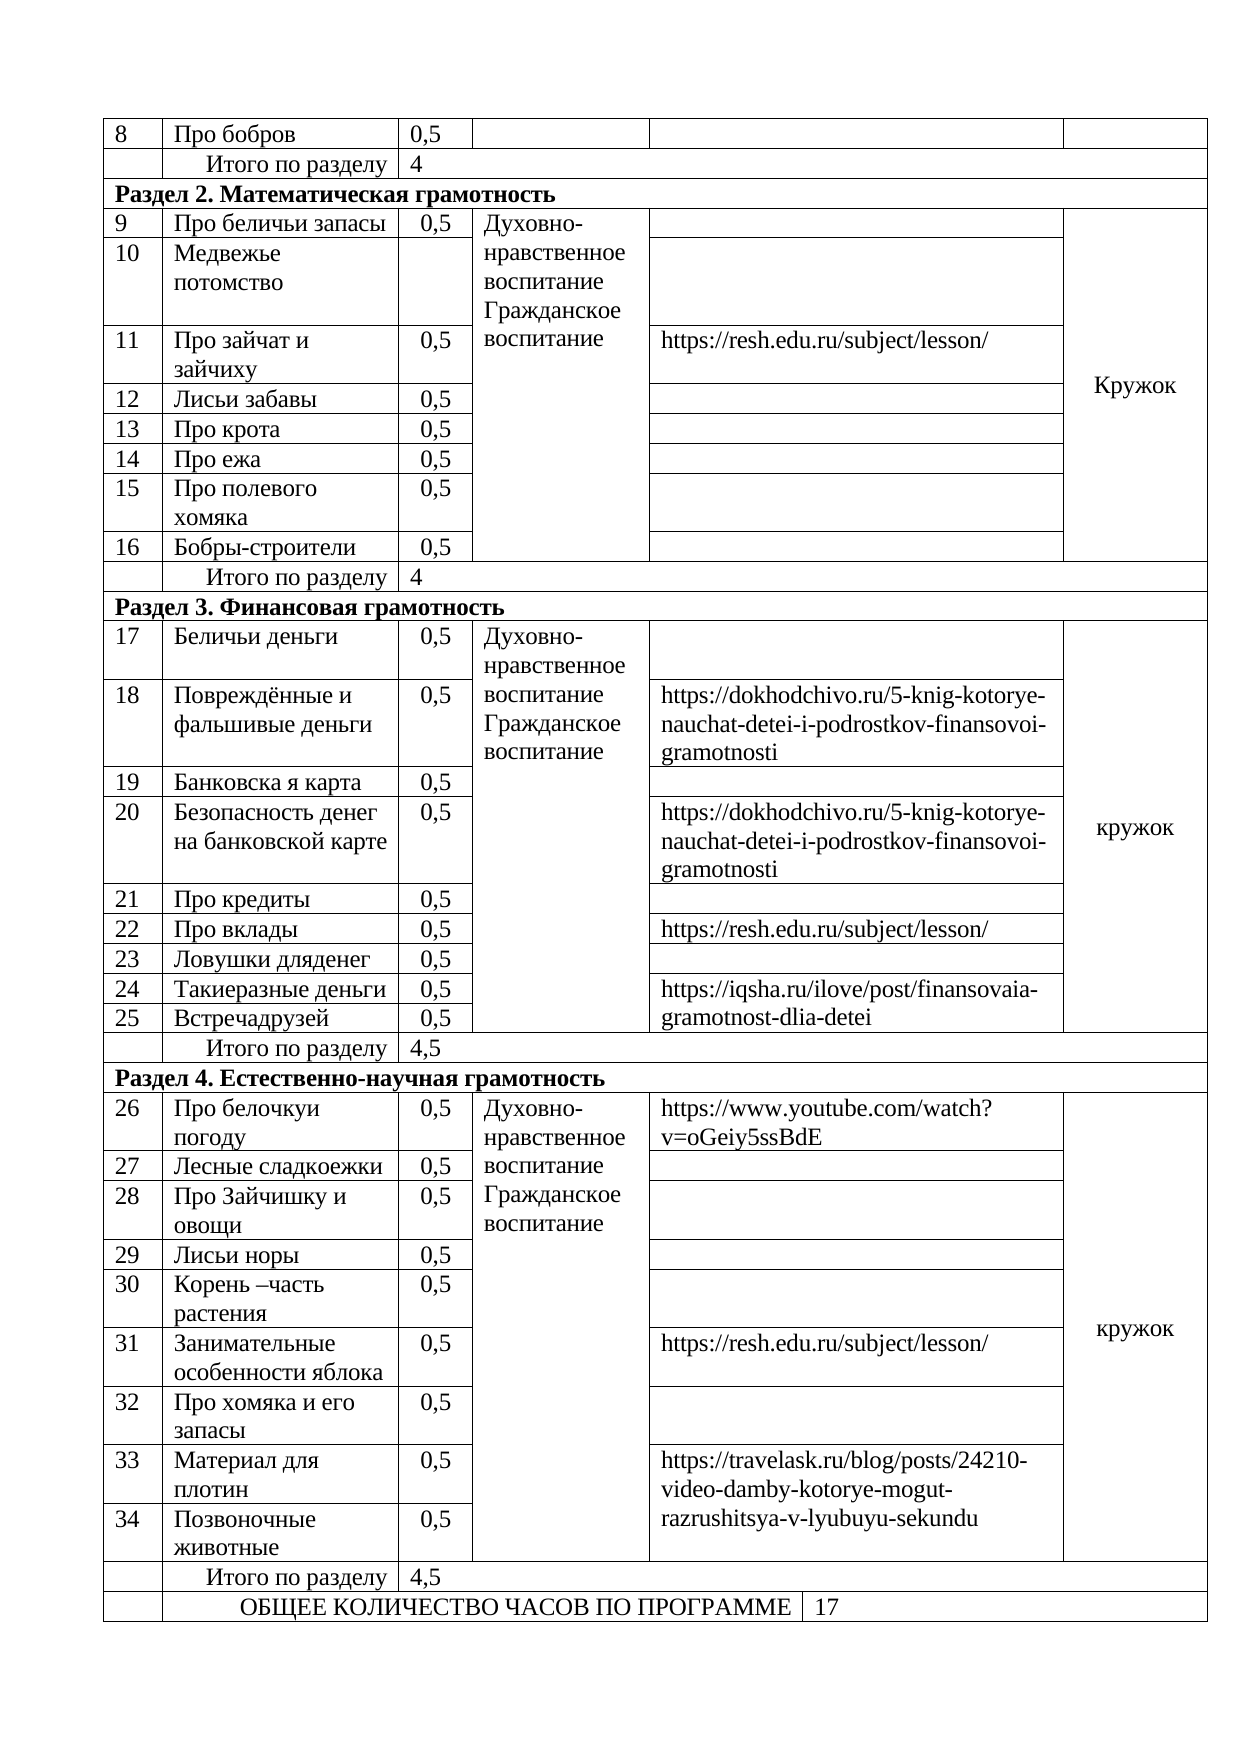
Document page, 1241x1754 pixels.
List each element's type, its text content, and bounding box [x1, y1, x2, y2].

table_cell [650, 1181, 1063, 1239]
table_cell [650, 1270, 1063, 1327]
table_cell [104, 1592, 162, 1621]
table_cell 0,5 [399, 474, 472, 531]
table_cell Про полевого хомяка [163, 474, 398, 531]
table_cell 32 [104, 1387, 162, 1444]
table_cell Про крота [163, 414, 398, 443]
table_cell 15 [104, 474, 162, 531]
table_cell Безопасность денег на банковской карте [163, 797, 398, 883]
table_cell 4 [399, 149, 1207, 178]
table_cell Корень –часть растения [163, 1270, 398, 1327]
table_cell Про бобров [163, 119, 398, 148]
table_cell Итого по разделу [163, 562, 398, 591]
table_cell кружок [1064, 621, 1207, 1032]
table_cell Бобры-строители [163, 532, 398, 561]
table_cell Кружок [1064, 209, 1207, 561]
table_cell 0,5 [399, 1004, 472, 1032]
table_cell 10 [104, 238, 162, 324]
table_cell [650, 1240, 1063, 1268]
table_cell https://resh.edu.ru/subject/lesson/ [650, 914, 1063, 943]
table_cell 17 [803, 1592, 1207, 1621]
table_cell [650, 767, 1063, 796]
table_cell Итого по разделу [163, 1033, 398, 1062]
table_cell Про зайчат и зайчиху [163, 326, 398, 383]
table_cell [650, 532, 1063, 561]
table_cell https://www.youtube.com/watch?v=oGeiy5ssBdE [650, 1093, 1063, 1150]
table_cell 0,5 [399, 914, 472, 943]
table_cell Повреждённые и фальшивые деньги [163, 680, 398, 766]
table_cell [104, 562, 162, 591]
table_cell 0,5 [399, 621, 472, 679]
table_cell 29 [104, 1240, 162, 1268]
table_cell [104, 1562, 162, 1591]
table_cell Раздел 4. Естественно-научная грамотность [104, 1063, 1207, 1092]
table_cell Про белочкуи погоду [163, 1093, 398, 1150]
table_cell 4,5 [399, 1562, 1207, 1591]
table_cell https://dokhodchivo.ru/5-knig-kotorye-nauchat-detei-i-podrostkov-finansovoi-gramotnosti [650, 680, 1063, 766]
table_cell 14 [104, 444, 162, 472]
table_cell 0,5 [399, 884, 472, 913]
table_cell Беличьи деньги [163, 621, 398, 679]
table_cell 20 [104, 797, 162, 883]
table_cell 30 [104, 1270, 162, 1327]
table_cell 34 [104, 1504, 162, 1561]
table_cell 0,5 [399, 1151, 472, 1180]
table_cell Позвоночные животные [163, 1504, 398, 1561]
table_cell [650, 474, 1063, 531]
table_cell [650, 1387, 1063, 1444]
table_cell 19 [104, 767, 162, 796]
table_cell 0,5 [399, 1328, 472, 1386]
table_cell [650, 384, 1063, 413]
table_cell 9 [104, 209, 162, 237]
table_cell Про беличьи запасы [163, 209, 398, 237]
table_cell 26 [104, 1093, 162, 1150]
table_cell Духовно-нравственное воспитание Гражданское воспитание [473, 1093, 649, 1561]
table_cell Встречадрузей [163, 1004, 398, 1032]
table_cell 24 [104, 974, 162, 1002]
table_cell [650, 238, 1063, 324]
table_cell 0,5 [399, 384, 472, 413]
table_cell [650, 414, 1063, 443]
table_cell https://iqsha.ru/ilove/post/finansovaia-gramotnost-dlia-detei [650, 974, 1063, 1032]
table_cell Занимательные особенности яблока [163, 1328, 398, 1386]
table_cell 13 [104, 414, 162, 443]
table_cell 0,5 [399, 414, 472, 443]
table_cell https://dokhodchivo.ru/5-knig-kotorye-nauchat-detei-i-podrostkov-finansovoi-gramotnosti [650, 797, 1063, 883]
table_cell 0,5 [399, 209, 472, 237]
table_cell 8 [104, 119, 162, 148]
table_cell 4,5 [399, 1033, 1207, 1062]
table_cell 27 [104, 1151, 162, 1180]
table_cell [650, 944, 1063, 973]
table_cell Лисьи норы [163, 1240, 398, 1268]
table_cell Лисьи забавы [163, 384, 398, 413]
table_cell Про вклады [163, 914, 398, 943]
table_cell 16 [104, 532, 162, 561]
table_cell [650, 444, 1063, 472]
table_cell 0,5 [399, 1387, 472, 1444]
table_cell ОБЩЕЕ КОЛИЧЕСТВО ЧАСОВ ПО ПРОГРАММЕ [163, 1592, 802, 1621]
table_cell Раздел 2. Математическая грамотность [104, 179, 1207, 207]
table_cell https://resh.edu.ru/subject/lesson/ [650, 326, 1063, 383]
table_cell [104, 149, 162, 178]
table_cell 22 [104, 914, 162, 943]
table_cell Такиеразные деньги [163, 974, 398, 1002]
table_cell 33 [104, 1445, 162, 1503]
table_cell 12 [104, 384, 162, 413]
table_cell https://resh.edu.ru/subject/lesson/ [650, 1328, 1063, 1386]
table_cell 23 [104, 944, 162, 973]
table_cell 0,5 [399, 326, 472, 383]
table_cell 18 [104, 680, 162, 766]
table_cell https://travelask.ru/blog/posts/24210-video-damby-kotorye-mogut-razrushitsya-v-lyubuyu-sekundu [650, 1445, 1063, 1561]
table_cell кружок [1064, 1093, 1207, 1561]
table_cell 4 [399, 562, 1207, 591]
table_cell 0,5 [399, 1093, 472, 1150]
table_cell Итого по разделу [163, 1562, 398, 1591]
table_cell [650, 209, 1063, 237]
table_cell Банковска я карта [163, 767, 398, 796]
table_cell 0,5 [399, 1504, 472, 1561]
table_cell 0,5 [399, 119, 472, 148]
table_cell 0,5 [399, 974, 472, 1002]
table_cell 11 [104, 326, 162, 383]
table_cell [473, 209, 649, 561]
table_cell 25 [104, 1004, 162, 1032]
table_cell 0,5 [399, 1181, 472, 1239]
table_cell Материал для плотин [163, 1445, 398, 1503]
table_cell [399, 238, 472, 324]
table_cell 0,5 [399, 1270, 472, 1327]
table_cell 0,5 [399, 1445, 472, 1503]
table_cell [650, 1151, 1063, 1180]
table_cell 0,5 [399, 767, 472, 796]
table_cell Ловушки дляденег [163, 944, 398, 973]
table_cell 17 [104, 621, 162, 679]
table_cell 0,5 [399, 680, 472, 766]
table_cell [650, 884, 1063, 913]
table_cell Про хомяка и его запасы [163, 1387, 398, 1444]
table_cell Медвежье потомство [163, 238, 398, 324]
table_cell 21 [104, 884, 162, 913]
table_cell 28 [104, 1181, 162, 1239]
table_cell 31 [104, 1328, 162, 1386]
table_cell [650, 119, 1063, 148]
table_cell 0,5 [399, 797, 472, 883]
table_cell Про кредиты [163, 884, 398, 913]
table_cell 0,5 [399, 444, 472, 472]
table_cell 0,5 [399, 944, 472, 973]
table_cell Лесные сладкоежки [163, 1151, 398, 1180]
table_cell 0,5 [399, 532, 472, 561]
table_cell Раздел 3. Финансовая грамотность [104, 592, 1207, 620]
table_cell 0,5 [399, 1240, 472, 1268]
table_cell Про ежа [163, 444, 398, 472]
table_cell Духовно-нравственное воспитание Гражданское воспитание [473, 621, 649, 1032]
table_cell Итого по разделу [163, 149, 398, 178]
table_cell [650, 621, 1063, 679]
table_cell Про Зайчишку и овощи [163, 1181, 398, 1239]
table_cell [104, 1033, 162, 1062]
